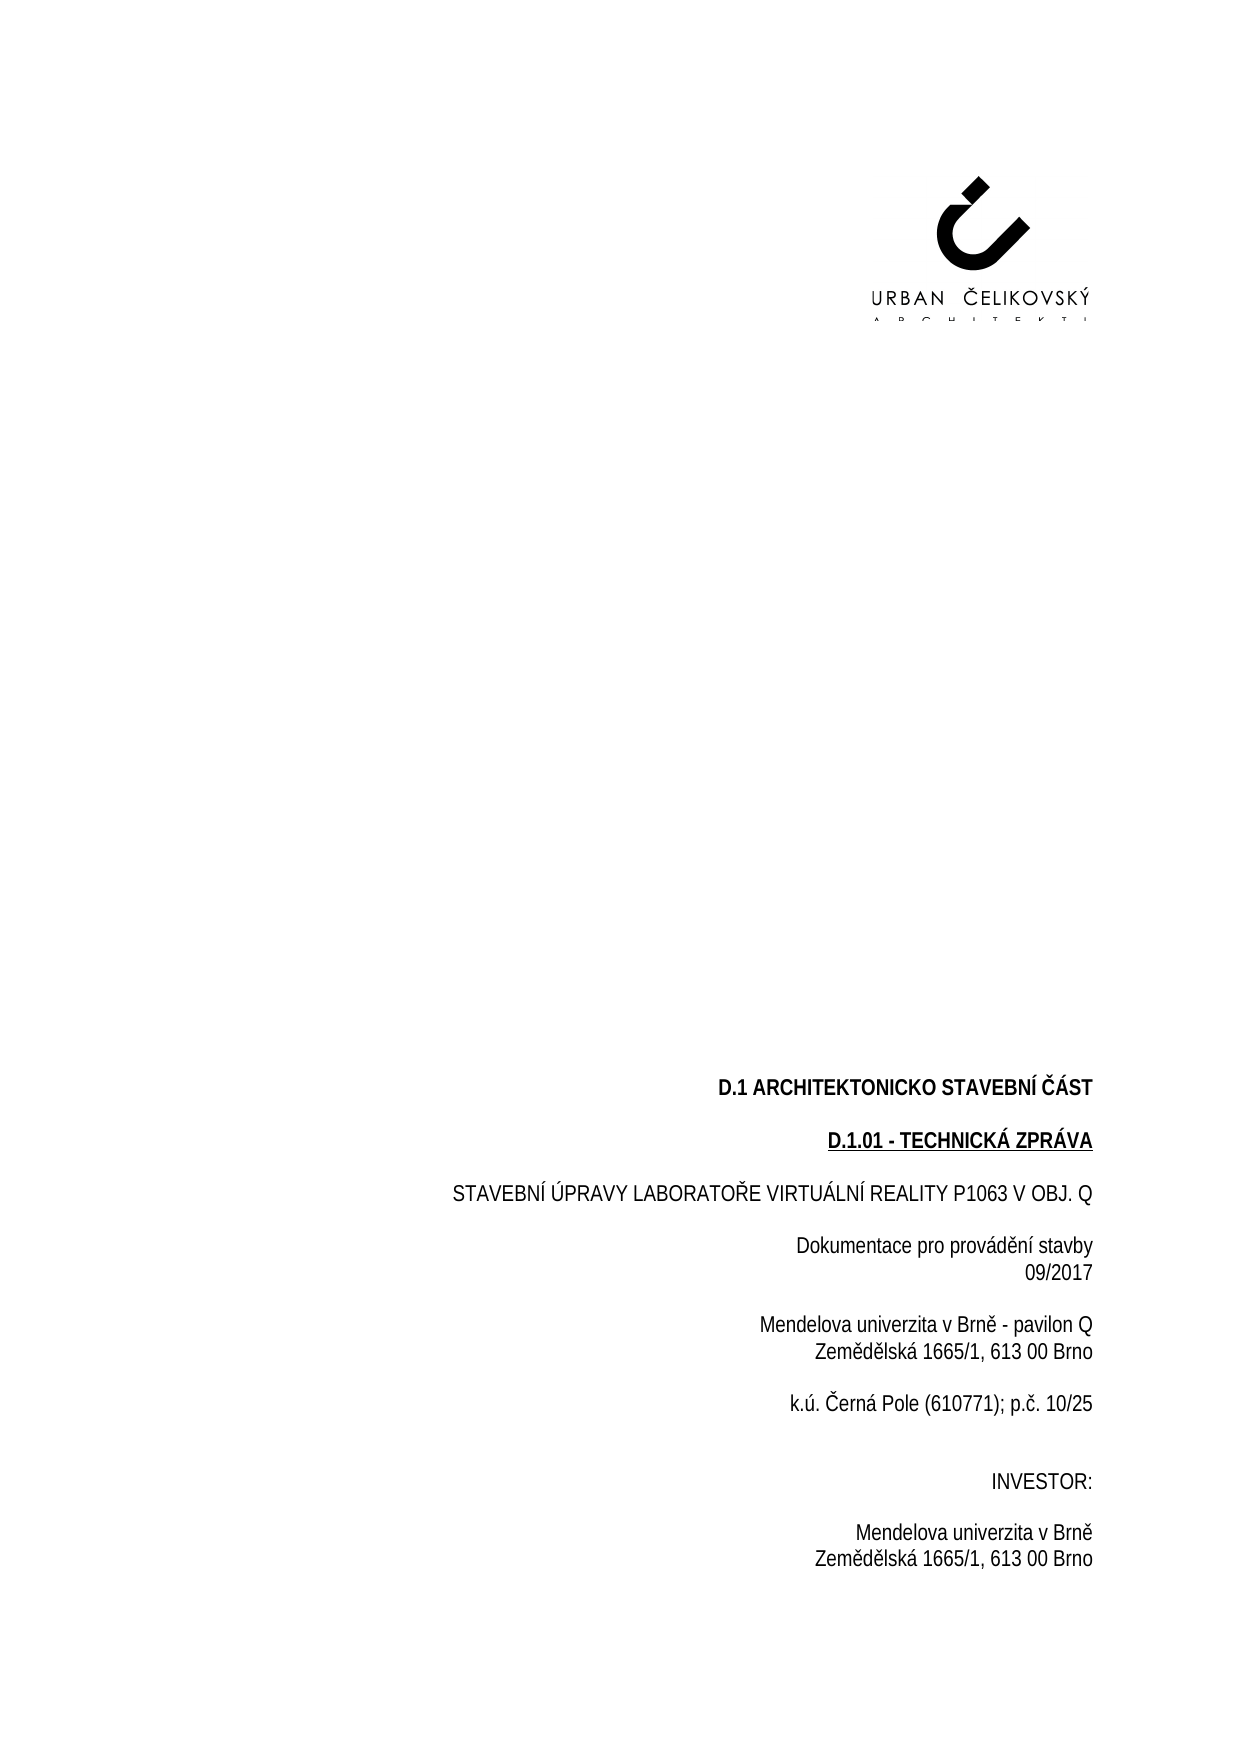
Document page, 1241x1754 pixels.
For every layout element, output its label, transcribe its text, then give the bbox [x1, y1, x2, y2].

text D.1 ARCHITEKTONICKO STAVEBNÍ ČÁST [148, 1074, 1093, 1101]
text 09/2017 [148, 1259, 1093, 1285]
text k.ú. Černá Pole (610771); p.č. 10/25 [148, 1390, 1093, 1417]
text STAVEBNÍ ÚPRAVY LABORATOŘE VIRTUÁLNÍ REALITY P1063 V OBJ. Q [148, 1179, 1093, 1206]
text Zemědělská 1665/1, 613 00 Brno [148, 1545, 1093, 1572]
text INVESTOR: [148, 1468, 1093, 1494]
text Mendelova univerzita v Brně - pavilon Q [148, 1311, 1093, 1338]
text Zemědělská 1665/1, 613 00 Brno [148, 1338, 1093, 1364]
text Mendelova univerzita v Brně [148, 1519, 1093, 1545]
text D.1.01 - TECHNICKÁ ZPRÁVA [148, 1127, 1093, 1153]
picture [872, 176, 1089, 320]
text Dokumentace pro provádění stavby [148, 1232, 1093, 1259]
